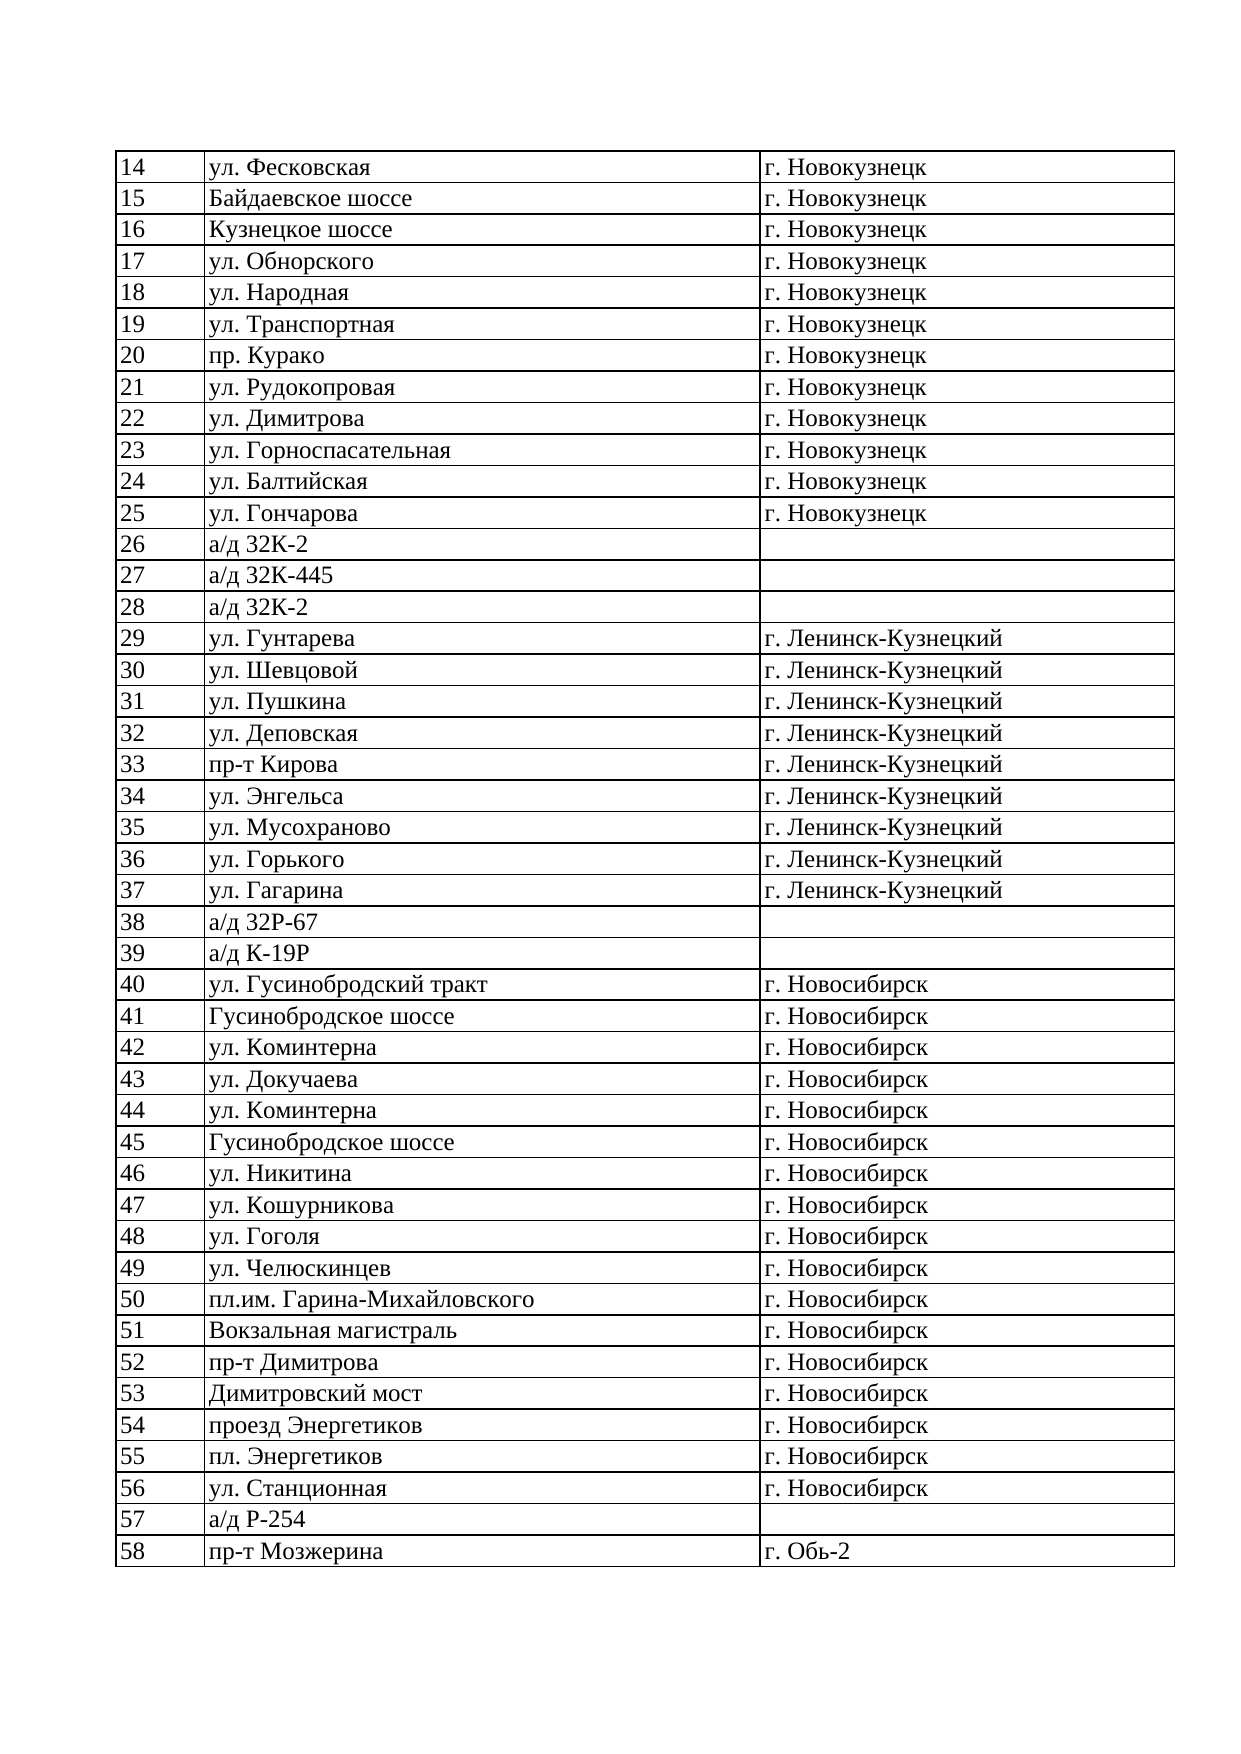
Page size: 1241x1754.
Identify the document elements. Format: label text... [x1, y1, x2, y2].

table_cell г. Новокузнецк [761, 152, 1174, 181]
table_cell 32 [117, 718, 204, 748]
table_cell 44 [117, 1095, 204, 1125]
table_cell проезд Энергетиков [205, 1410, 759, 1440]
table_cell г. Новосибирск [761, 1158, 1174, 1188]
table_cell 31 [117, 686, 204, 716]
table_cell ул. Коминтерна [205, 1095, 759, 1125]
table_cell 15 [117, 183, 204, 213]
table_cell 56 [117, 1473, 204, 1503]
table_cell Байдаевское шоссе [205, 183, 759, 213]
table_cell ул. Горького [205, 844, 759, 873]
table_cell 42 [117, 1032, 204, 1062]
table_cell 53 [117, 1378, 204, 1408]
table_cell 41 [117, 1001, 204, 1031]
table_cell 30 [117, 655, 204, 685]
table_cell г. Новосибирск [761, 1473, 1174, 1503]
table_cell ул. Обнорского [205, 246, 759, 276]
table_cell ул. Транспортная [205, 309, 759, 339]
table_cell ул. Коминтерна [205, 1032, 759, 1062]
table_cell 22 [117, 403, 204, 433]
table_cell г. Новосибирск [761, 1064, 1174, 1094]
table_cell 23 [117, 435, 204, 464]
table_cell а/д 32К-2 [205, 529, 759, 559]
table_cell г. Новосибирск [761, 1190, 1174, 1219]
table_cell [761, 561, 1174, 590]
table_cell г. Новосибирск [761, 1032, 1174, 1062]
table_cell 57 [117, 1504, 204, 1534]
table_cell 40 [117, 970, 204, 999]
table_cell г. Новосибирск [761, 1378, 1174, 1408]
table_cell г. Новосибирск [761, 1284, 1174, 1314]
table_cell 49 [117, 1253, 204, 1282]
table_cell 20 [117, 340, 204, 370]
table_cell 35 [117, 812, 204, 842]
table_cell Кузнецкое шоссе [205, 215, 759, 244]
table_cell г. Новосибирск [761, 1127, 1174, 1157]
table_cell Гусинобродское шоссе [205, 1001, 759, 1031]
table_cell пл.им. Гарина-Михайловского [205, 1284, 759, 1314]
table_cell 28 [117, 592, 204, 622]
table_cell а/д Р-254 [205, 1504, 759, 1534]
table_cell пр-т Димитрова [205, 1347, 759, 1377]
table_cell ул. Фесковская [205, 152, 759, 181]
table_cell г. Новокузнецк [761, 340, 1174, 370]
table_cell г. Новосибирск [761, 1441, 1174, 1471]
table_cell Гусинобродское шоссе [205, 1127, 759, 1157]
table_cell а/д 32Р-67 [205, 907, 759, 936]
table_cell 37 [117, 875, 204, 905]
table_cell Вокзальная магистраль [205, 1316, 759, 1345]
table_cell г. Новосибирск [761, 970, 1174, 999]
table_cell г. Ленинск-Кузнецкий [761, 812, 1174, 842]
table_cell г. Ленинск-Кузнецкий [761, 875, 1174, 905]
table_cell 21 [117, 372, 204, 402]
table_cell г. Новосибирск [761, 1253, 1174, 1282]
table_cell ул. Докучаева [205, 1064, 759, 1094]
table_cell 33 [117, 749, 204, 779]
table_cell г. Ленинск-Кузнецкий [761, 686, 1174, 716]
table_cell г. Новосибирск [761, 1347, 1174, 1377]
table_cell а/д К-19Р [205, 938, 759, 968]
table_cell ул. Димитрова [205, 403, 759, 433]
table_cell 16 [117, 215, 204, 244]
table_cell 26 [117, 529, 204, 559]
table_cell г. Новокузнецк [761, 246, 1174, 276]
table_cell пр-т Кирова [205, 749, 759, 779]
table_cell ул. Гагарина [205, 875, 759, 905]
table_cell пр. Курако [205, 340, 759, 370]
table_cell ул. Рудокопровая [205, 372, 759, 402]
table_cell Димитровский мост [205, 1378, 759, 1408]
table_cell ул. Мусохраново [205, 812, 759, 842]
table_cell 43 [117, 1064, 204, 1094]
table_cell 29 [117, 623, 204, 653]
table_cell г. Новокузнецк [761, 309, 1174, 339]
table_cell г. Новокузнецк [761, 403, 1174, 433]
table_cell 58 [117, 1536, 204, 1566]
table_cell ул. Балтийская [205, 466, 759, 496]
table_cell 19 [117, 309, 204, 339]
table_cell 17 [117, 246, 204, 276]
table_cell [761, 1504, 1174, 1534]
table_cell г. Ленинск-Кузнецкий [761, 623, 1174, 653]
table_cell а/д 32К-2 [205, 592, 759, 622]
table_cell г. Новосибирск [761, 1410, 1174, 1440]
table_cell г. Новокузнецк [761, 372, 1174, 402]
table_cell 55 [117, 1441, 204, 1471]
table_cell 47 [117, 1190, 204, 1219]
table_cell 50 [117, 1284, 204, 1314]
table_cell 27 [117, 561, 204, 590]
table_cell 51 [117, 1316, 204, 1345]
table_cell 38 [117, 907, 204, 936]
table_cell [761, 907, 1174, 936]
table_cell пр-т Мозжерина [205, 1536, 759, 1566]
table_cell г. Новокузнецк [761, 183, 1174, 213]
table_cell 45 [117, 1127, 204, 1157]
table_cell ул. Шевцовой [205, 655, 759, 685]
table_cell 34 [117, 781, 204, 811]
table_cell 14 [117, 152, 204, 181]
table_cell г. Новосибирск [761, 1001, 1174, 1031]
table_cell г. Обь-2 [761, 1536, 1174, 1566]
table_cell г. Новокузнецк [761, 435, 1174, 464]
table_cell [761, 592, 1174, 622]
table_cell ул. Никитина [205, 1158, 759, 1188]
table_cell г. Ленинск-Кузнецкий [761, 718, 1174, 748]
table_cell ул. Гоголя [205, 1221, 759, 1251]
table_cell г. Новосибирск [761, 1316, 1174, 1345]
table_cell 46 [117, 1158, 204, 1188]
table_cell пл. Энергетиков [205, 1441, 759, 1471]
table_cell 18 [117, 277, 204, 307]
table_cell ул. Гунтарева [205, 623, 759, 653]
table_cell ул. Пушкина [205, 686, 759, 716]
table_cell ул. Челюскинцев [205, 1253, 759, 1282]
table_cell ул. Горноспасательная [205, 435, 759, 464]
table_cell [761, 938, 1174, 968]
table_cell 25 [117, 498, 204, 527]
table_cell г. Новокузнецк [761, 466, 1174, 496]
table_cell ул. Деповская [205, 718, 759, 748]
table_cell 36 [117, 844, 204, 873]
table_cell 24 [117, 466, 204, 496]
table_cell г. Ленинск-Кузнецкий [761, 655, 1174, 685]
table_cell г. Новокузнецк [761, 215, 1174, 244]
table_cell 39 [117, 938, 204, 968]
table_cell а/д 32К-445 [205, 561, 759, 590]
table_cell ул. Народная [205, 277, 759, 307]
table_cell ул. Энгельса [205, 781, 759, 811]
table_cell 54 [117, 1410, 204, 1440]
table_cell г. Новосибирск [761, 1095, 1174, 1125]
table_cell ул. Станционная [205, 1473, 759, 1503]
table_cell [761, 529, 1174, 559]
table_cell г. Новосибирск [761, 1221, 1174, 1251]
table_cell 52 [117, 1347, 204, 1377]
table_cell г. Ленинск-Кузнецкий [761, 749, 1174, 779]
table_cell г. Ленинск-Кузнецкий [761, 781, 1174, 811]
table_cell ул. Гончарова [205, 498, 759, 527]
table_cell г. Новокузнецк [761, 498, 1174, 527]
table_cell г. Ленинск-Кузнецкий [761, 844, 1174, 873]
table_cell г. Новокузнецк [761, 277, 1174, 307]
table_cell ул. Гусинобродский тракт [205, 970, 759, 999]
table_cell 48 [117, 1221, 204, 1251]
table_cell ул. Кошурникова [205, 1190, 759, 1219]
